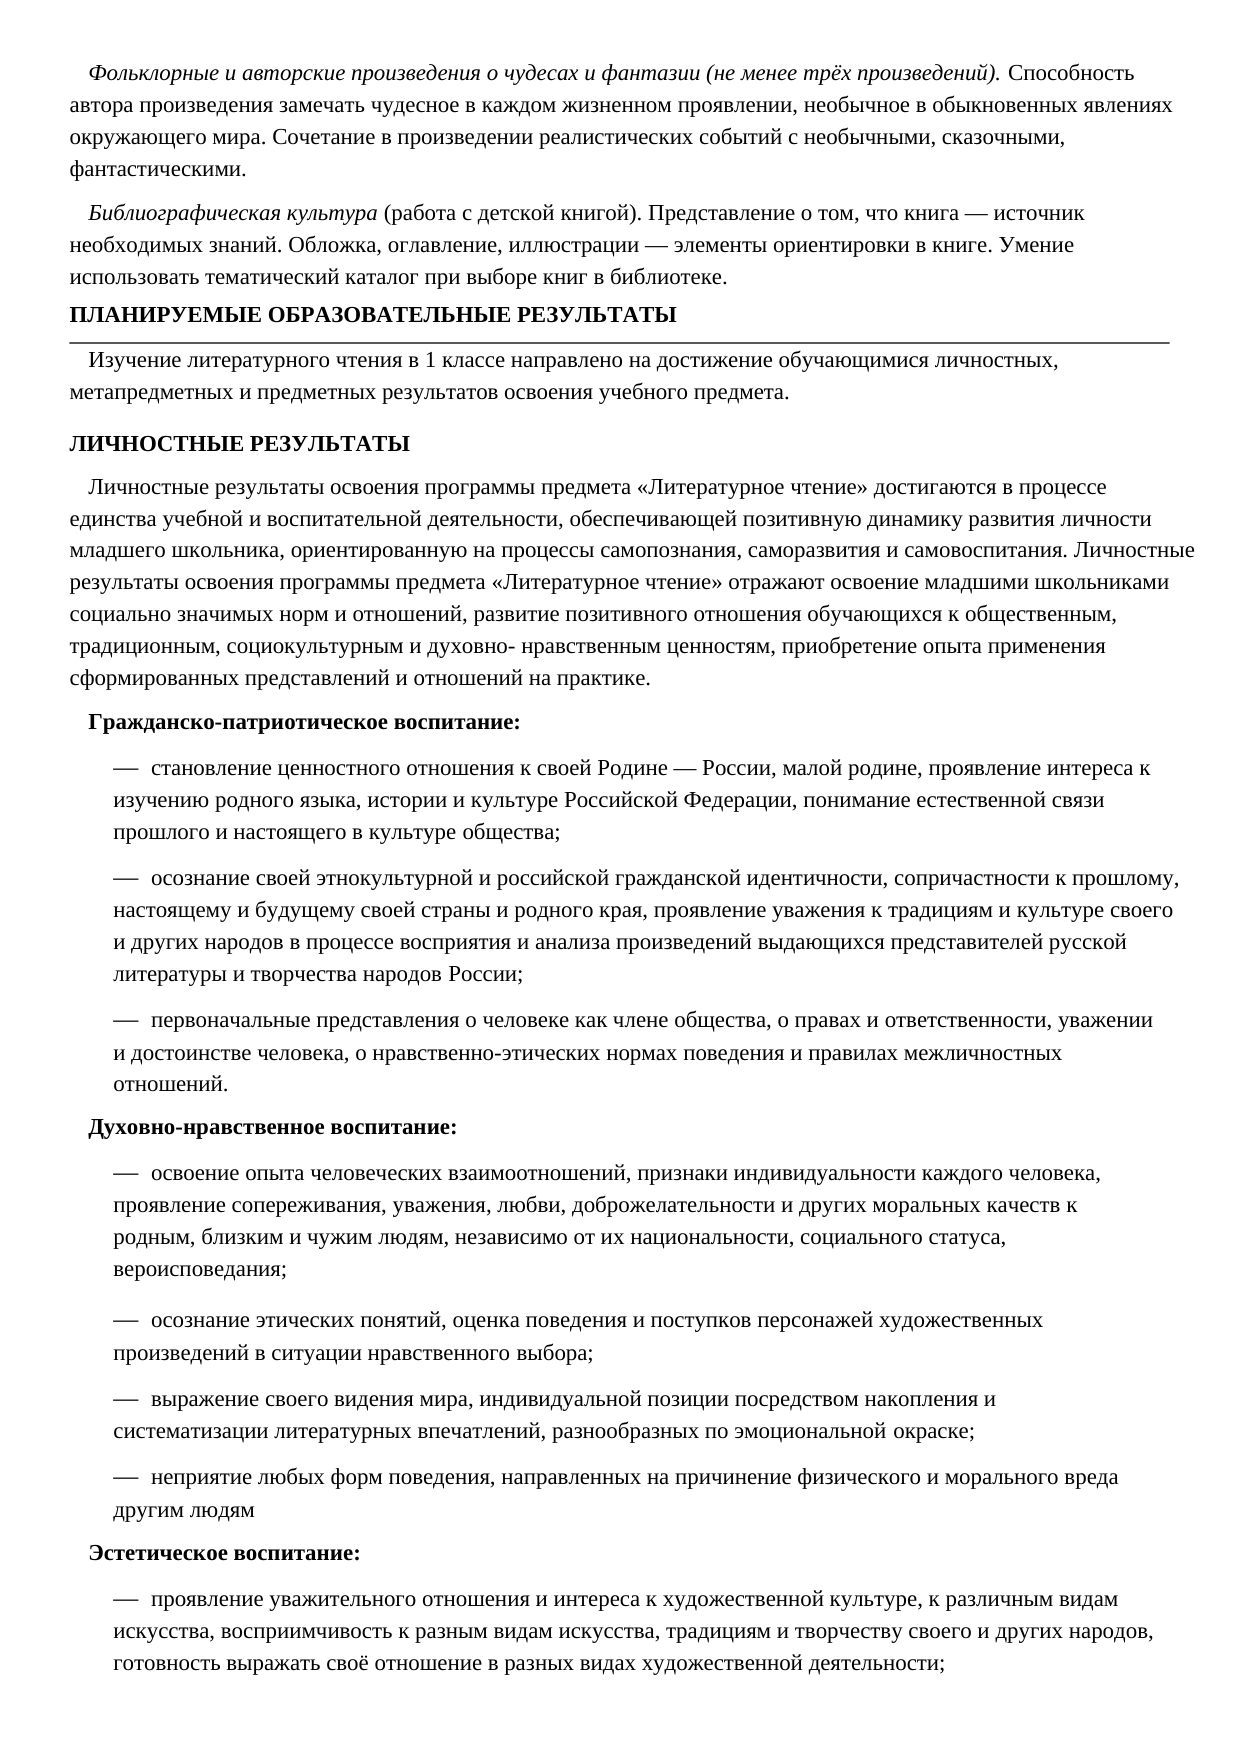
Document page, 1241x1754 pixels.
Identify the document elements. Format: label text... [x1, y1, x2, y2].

list осознание этических понятий, оценка поведения и поступков персонажей художественных произведений в ситуации нравственного выбора; [113, 1304, 1156, 1365]
list проявление уважительного отношения и интереса к художественной культуре, к различным видам искусства, восприимчивость к разным видам искусства, традициям и творчеству своего и других народов, готовность выражать своё отношение в разных видах художественной деятельности; [113, 1583, 1172, 1675]
subtitle ЛИЧНОСТНЫЕ РЕЗУЛЬТАТЫ [69, 430, 1211, 457]
list первоначальные представления о человеке как члене общества, о правах и ответственности, уважении и достоинстве человека, о нравственно-этических нормах поведения и правилах межличностных отношений. [113, 1004, 1166, 1097]
text Изучение литературного чтения в 1 классе направлено на достижение обучающимися личностных, метапредметных и предметных результатов освоения учебного предмета. [69, 347, 1180, 405]
text Библиографическая культура (работа с детской книгой). Представление о том, что книга — источник необходимых знаний. Обложка, оглавление, иллюстрации — элементы ориентировки в книге. Умение использовать тематический каталог при выборе книг в библиотеке. [69, 199, 1143, 289]
text Фольклорные и авторские произведения о чудесах и фантазии (не менее трёх произведений). Способность автора произведения замечать чудесное в каждом жизненном проявлении, необычное в обыкновенных явлениях окружающего мира. Сочетание в произведении реалистических событий с необычными, сказочными, фантастическими. [69, 59, 1182, 181]
text Личностные результаты освоения программы предмета «Литературное чтение» достигаются в процессе единства учебной и воспитательной деятельности, обеспечивающей позитивную динамику развития личности младшего школьника, ориентированную на процессы самопознания, саморазвития и самовоспитания. Личностные результаты освоения программы предмета «Литературное чтение» отражают освоение младшими школьниками социально значимых норм и отношений, развитие позитивного отношения обучающихся к общественным, традиционным, социокультурным и духовно- нравственным ценностям, приобретение опыта применения сформированных представлений и отношений на практике. [69, 473, 1197, 690]
list осознание своей этнокультурной и российской гражданской идентичности, сопричастности к прошлому, настоящему и будущему своей страны и родного края, проявление уважения к традициям и культуре своего и других народов в процессе восприятия и анализа произведений выдающихся представителей русской литературы и творчества народов России; [113, 862, 1181, 986]
list выражение своего видения мира, индивидуальной позиции посредством накопления и систематизации литературных впечатлений, разнообразных по эмоциональной окраске; [113, 1383, 1104, 1443]
subtitle Эстетическое воспитание: [88, 1539, 1211, 1565]
list неприятие любых форм поведения, направленных на причинение физического и морального вреда другим людям [113, 1461, 1173, 1522]
subtitle ПЛАНИРУЕМЫЕ ОБРАЗОВАТЕЛЬНЫЕ РЕЗУЛЬТАТЫ [69, 302, 1211, 328]
list становление ценностного отношения к своей Родине — России, малой родине, проявление интереса к изучению родного языка, истории и культуре Российской Федерации, понимание естественной связи прошлого и настоящего в культуре общества; [113, 752, 1153, 844]
subtitle Духовно-нравственное воспитание: [88, 1113, 1211, 1140]
subtitle Гражданско-патриотическое воспитание: [88, 708, 1211, 734]
list освоение опыта человеческих взаимоотношений, признаки индивидуальности каждого человека, проявление сопереживания, уважения, любви, доброжелательности и других моральных качеств к родным, близким и чужим людям, независимо от их национальности, социального статуса, вероисповедания; [113, 1157, 1118, 1282]
